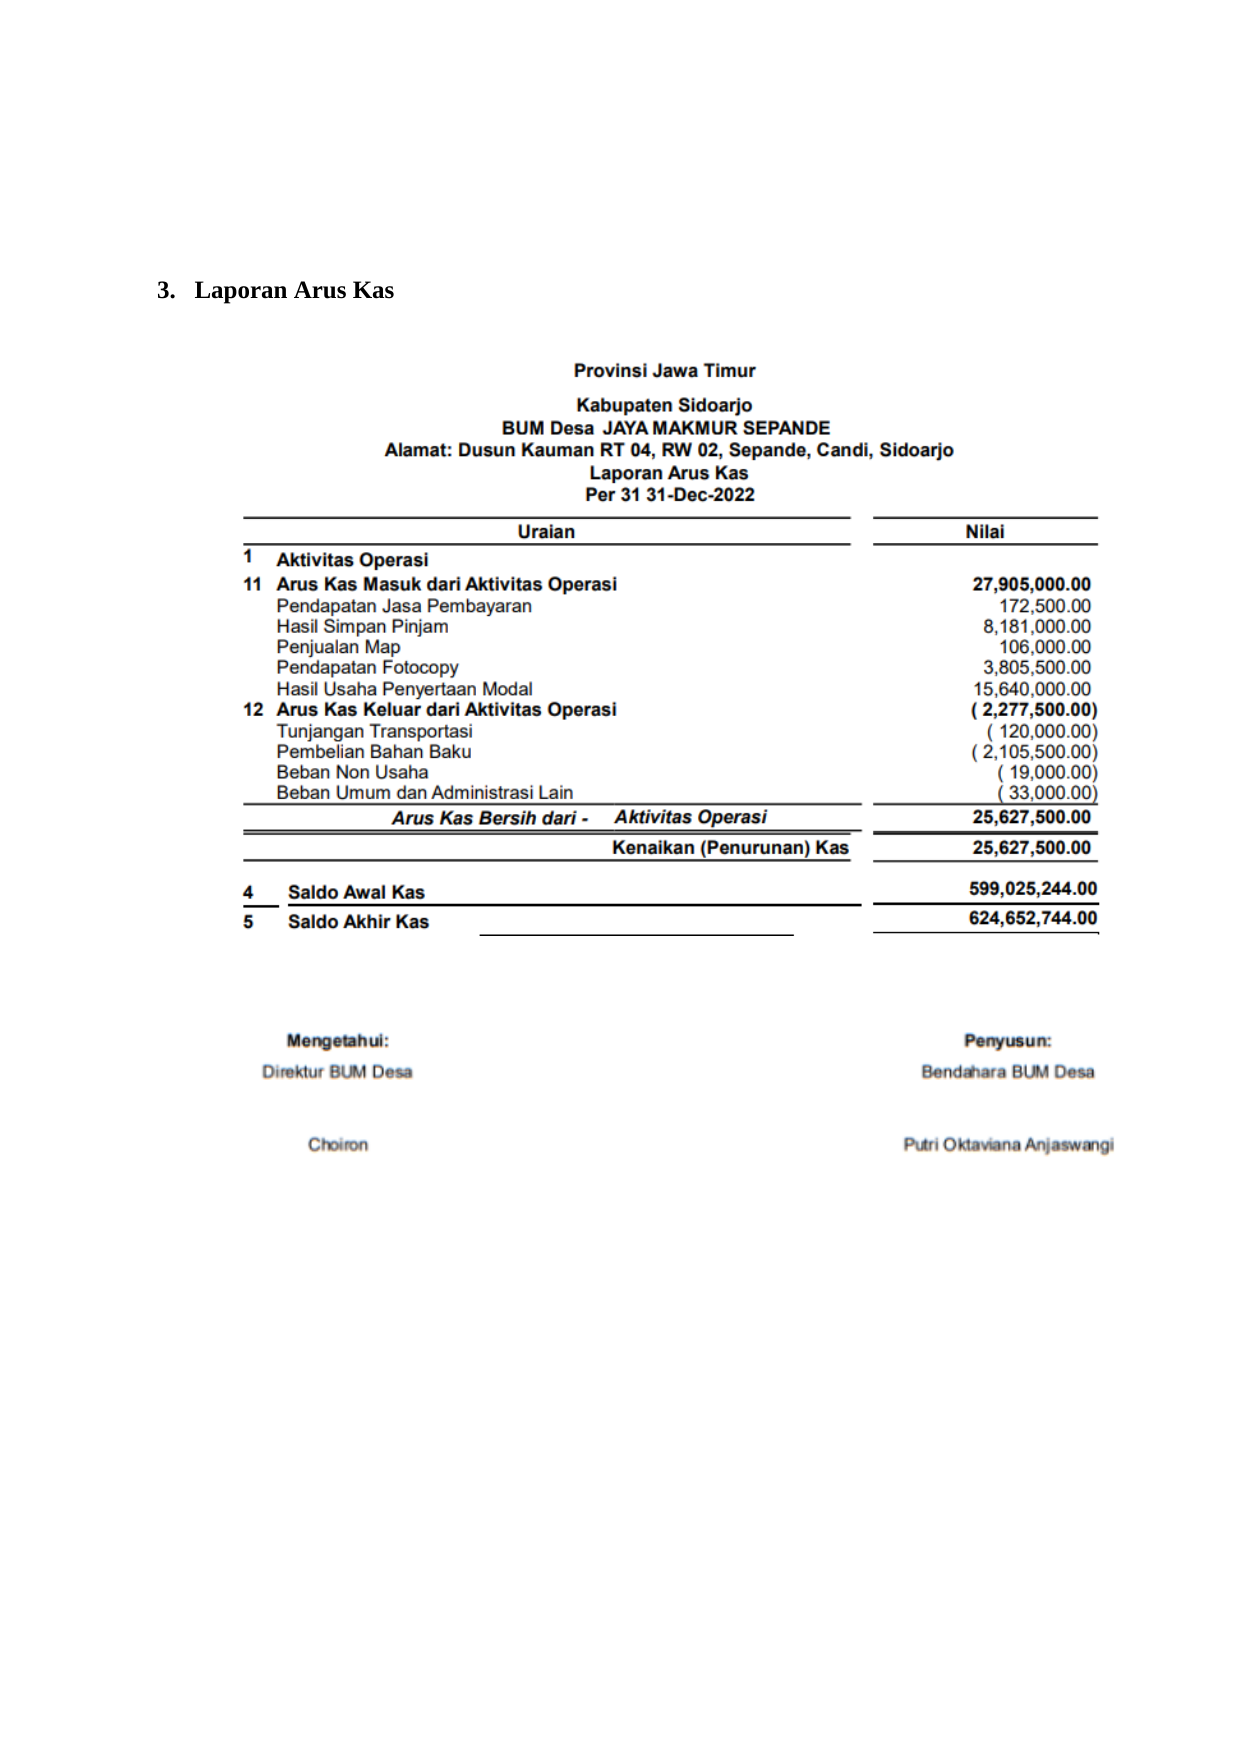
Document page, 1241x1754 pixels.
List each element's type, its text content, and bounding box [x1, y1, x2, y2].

picture [190, 1018, 1141, 1218]
picture [175, 347, 1169, 936]
subtitle Laporan Arus Kas [157, 275, 1090, 304]
